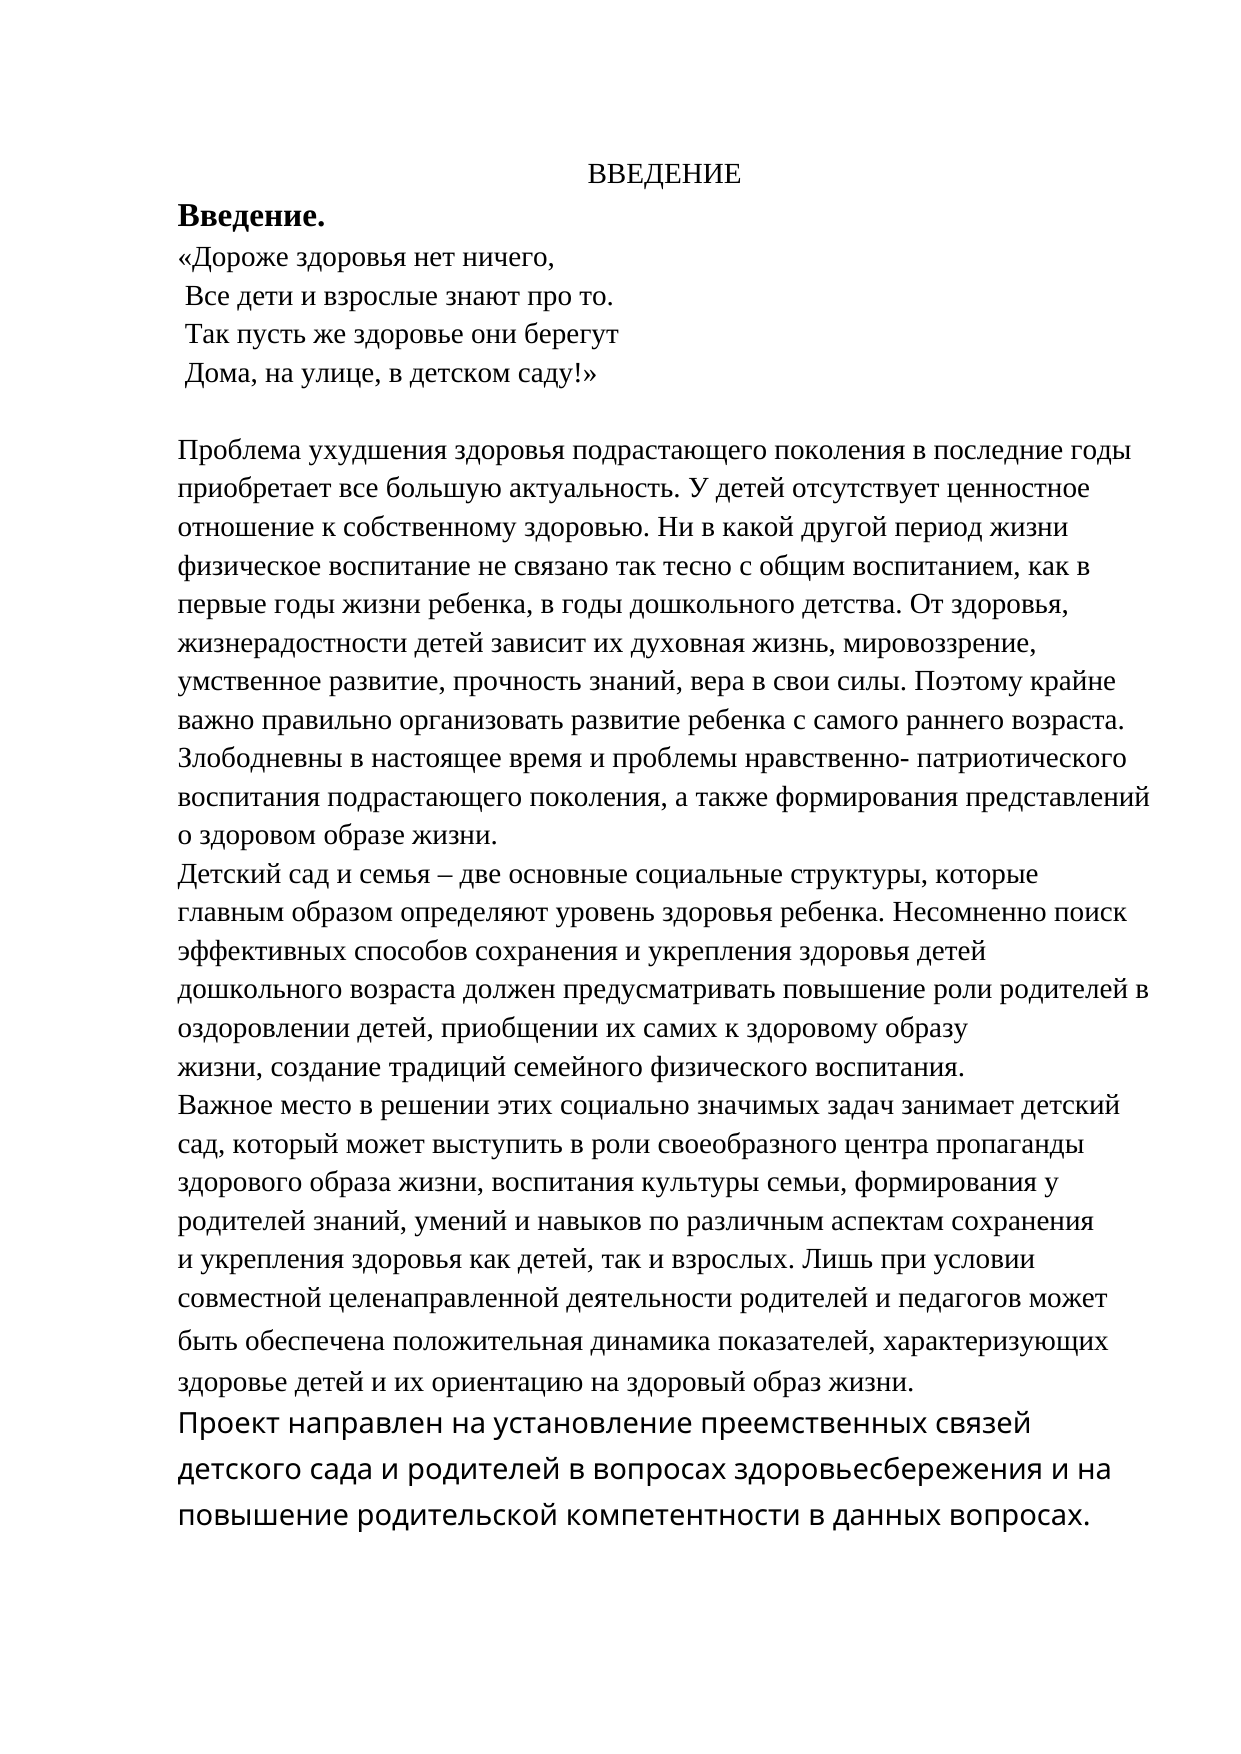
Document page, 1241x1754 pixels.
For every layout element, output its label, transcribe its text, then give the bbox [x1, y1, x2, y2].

text Детский сад и семья – две основные социальные структуры, которые главным образом определяют уровень здоровья ребенка. Несомненно поиск эффективных способов сохранения и укрепления здоровья детей дошкольного возраста должен предусматривать повышение роли родителей в оздоровлении детей, приобщении их самих к здоровому образу жизни, создание традиций семейного физического воспитания. Важное место в решении этих социально значимых задач занимает детский сад, который может выступить в роли своеобразного центра пропаганды здорового образа жизни, воспитания культуры семьи, формирования у родителей знаний, умений и навыков по различным аспектам сохранения и укрепления здоровья как детей, так и взрослых. Лишь при условии совместной целенаправленной деятельности родителей и педагогов может быть обеспечена положительная динамика показателей, характеризующих здоровье детей и их ориентацию на здоровый образ жизни. [177, 856, 1152, 1398]
text Введение. [177, 195, 1152, 233]
text ВВЕДЕНИЕ [177, 157, 1152, 190]
text Дома, на улице, в детском саду!» [177, 355, 1152, 388]
text Проблема ухудшения здоровья подрастающего поколения в последние годы приобретает все большую актуальность. У детей отсутствует ценностное отношение к собственному здоровью. Ни в какой другой период жизни физическое воспитание не связано так тесно с общим воспитанием, как в первые годы жизни ребенка, в годы дошкольного детства. От здоровья, жизнерадостности детей зависит их духовная жизнь, мировоззрение, умственное развитие, прочность знаний, вера в свои силы. Поэтому крайне важно правильно организовать развитие ребенка с самого раннего возраста. [177, 432, 1152, 735]
text Так пусть же здоровье они берегут [177, 316, 1152, 350]
text «Дороже здоровья нет ничего, [177, 239, 1152, 273]
text Все дети и взрослые знают про то. [177, 278, 1152, 311]
text Проект направлен на установление преемственных связей детского сада и родителей в вопросах здоровьесбережения и на повышение родительской компетентности в данных вопросах. [177, 1403, 1152, 1533]
text Злободневны в настоящее время и проблемы нравственно- патриотического воспитания подрастающего поколения, а также формирования представлений о здоровом образе жизни. [177, 740, 1152, 851]
